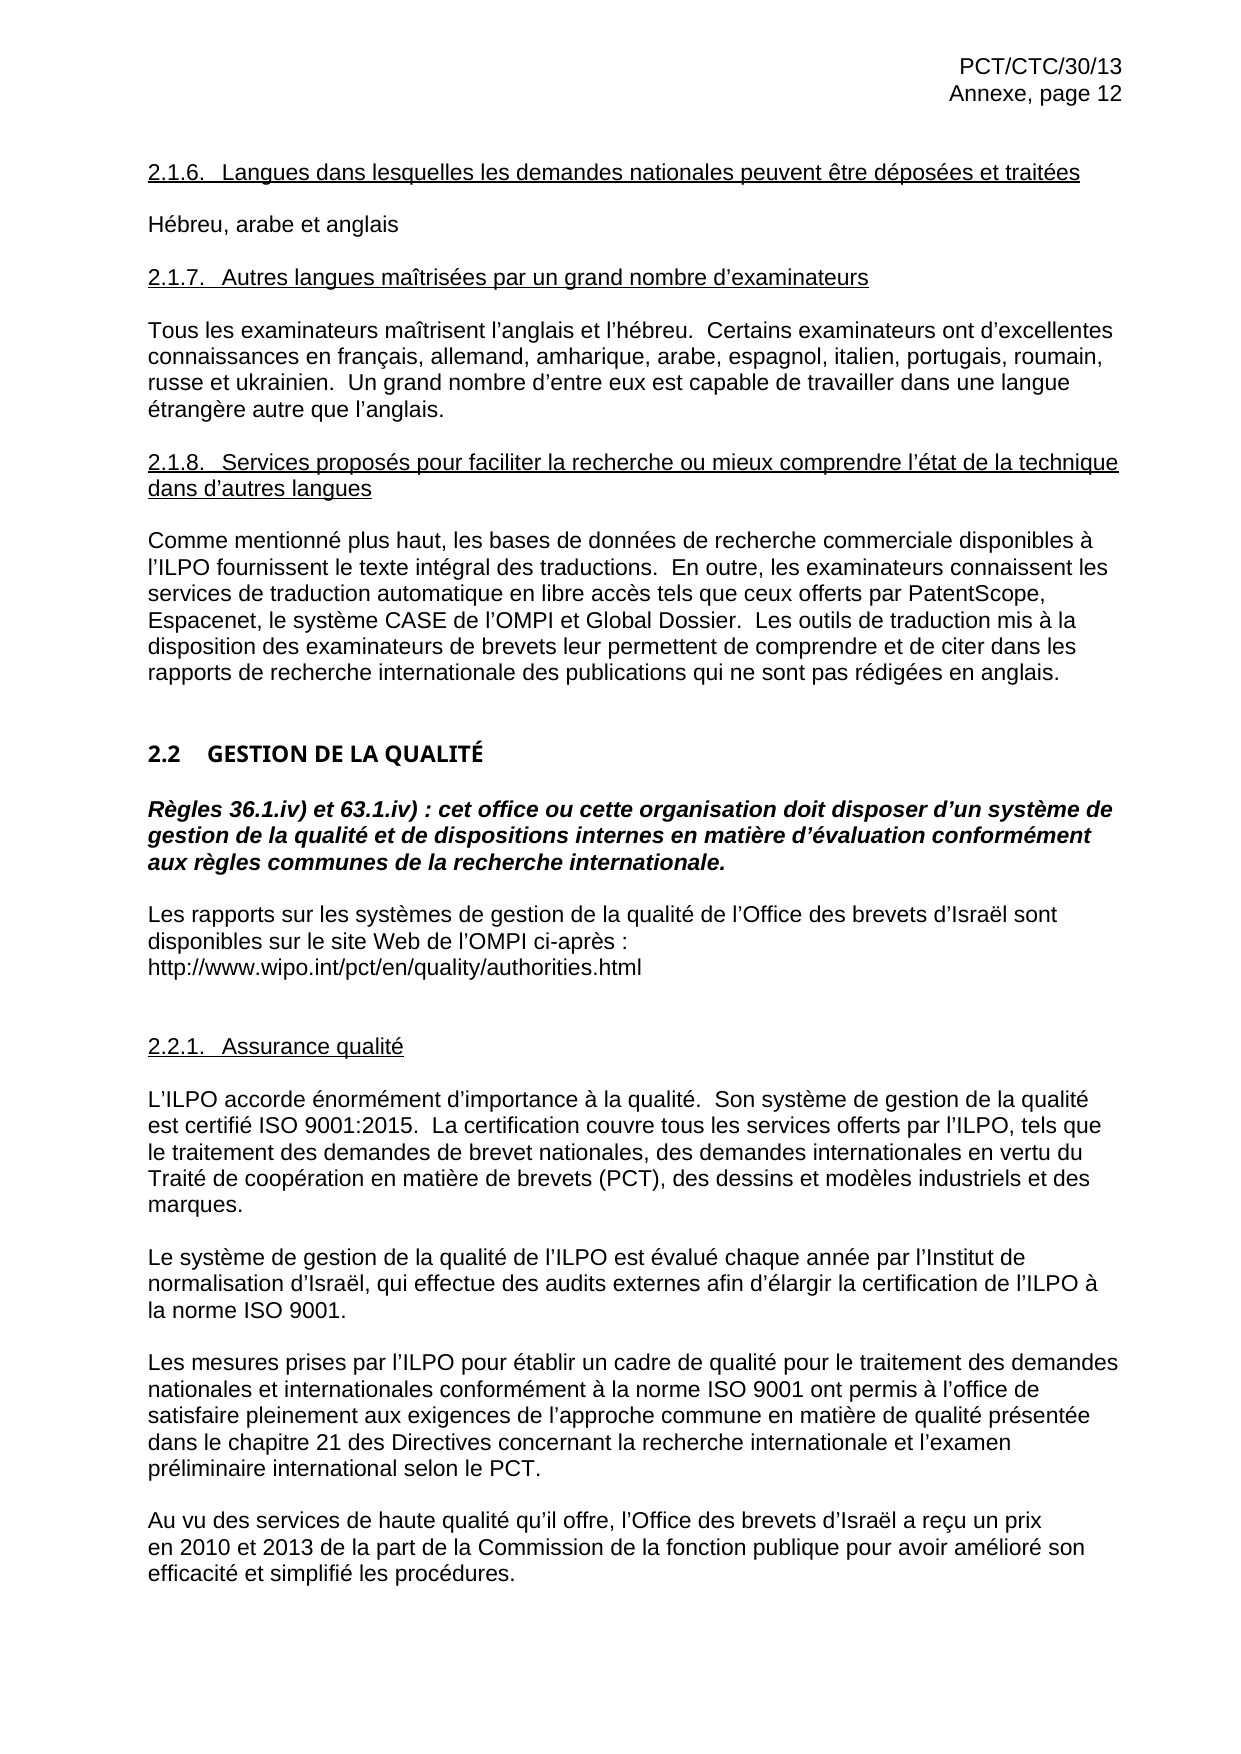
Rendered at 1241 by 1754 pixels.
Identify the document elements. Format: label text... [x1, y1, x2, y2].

text Hébreu, arabe et anglais [148, 211, 1122, 238]
text Le système de gestion de la qualité de l’ILPO est évalué chaque année par l’Institut de normalisation d’Israël, qui effectue des audits externes afin d’élargir la certification de l’ILPO à la norme ISO 9001. [148, 1244, 1122, 1323]
text Comme mentionné plus haut, les bases de données de recherche commerciale disponibles à l’ILPO fournissent le texte intégral des traductions. En outre, les examinateurs connaissent les services de traduction automatique en libre accès tels que ceux offerts par PatentScope, Espacenet, le système CASE de l’OMPI et Global Dossier. Les outils de traduction mis à la disposition des examinateurs de brevets leur permettent de comprendre et de citer dans les rapports de recherche internationale des publications qui ne sont pas rédigées en anglais. [148, 527, 1122, 686]
subtitle 2.2.1. Assurance qualité [148, 1033, 1122, 1059]
text Les mesures prises par l’ILPO pour établir un cadre de qualité pour le traitement des demandes nationales et internationales conformément à la norme ISO 9001 ont permis à l’office de satisfaire pleinement aux exigences de l’approche commune en matière de qualité présentée dans le chapitre 21 des Directives concernant la recherche internationale et l’examen préliminaire international selon le PCT. [148, 1349, 1122, 1481]
text Les rapports sur les systèmes de gestion de la qualité de l’Office des brevets d’Israël sont disponibles sur le site Web de l’OMPI ci-après : http://www.wipo.int/pct/en/quality/authorities.html [148, 901, 1122, 980]
text Règles 36.1.iv) et 63.1.iv) : cet office ou cette organisation doit disposer d’un système de gestion de la qualité et de dispositions internes en matière d’évaluation conformément aux règles communes de la recherche internationale. [148, 796, 1122, 875]
subtitle 2.2 GESTION DE LA QUALITÉ [148, 738, 1122, 769]
text Tous les examinateurs maîtrisent l’anglais et l’hébreu. Certains examinateurs ont d’excellentes connaissances en français, allemand, amharique, arabe, espagnol, italien, portugais, roumain, russe et ukrainien. Un grand nombre d’entre eux est capable de travailler dans une langue étrangère autre que l’anglais. [148, 317, 1122, 422]
text L’ILPO accorde énormément d’importance à la qualité. Son système de gestion de la qualité est certifié ISO 9001:2015. La certification couvre tous les services offerts par l’ILPO, tels que le traitement des demandes de brevet nationales, des demandes internationales en vertu du Traité de coopération en matière de brevets (PCT), des dessins et modèles industriels et des marques. [148, 1086, 1122, 1218]
subtitle 2.1.7. Autres langues maîtrisées par un grand nombre d’examinateurs [148, 264, 1122, 290]
text Au vu des services de haute qualité qu’il offre, l’Office des brevets d’Israël a reçu un prix en 2010 et 2013 de la part de la Commission de la fonction publique pour avoir amélioré son efficacité et simplifié les procédures. [148, 1507, 1122, 1587]
subtitle 2.1.6. Langues dans lesquelles les demandes nationales peuvent être déposées et traitées [148, 158, 1122, 185]
subtitle 2.1.8. Services proposés pour faciliter la recherche ou mieux comprendre l’état de la technique dans d’autres langues [148, 448, 1122, 501]
